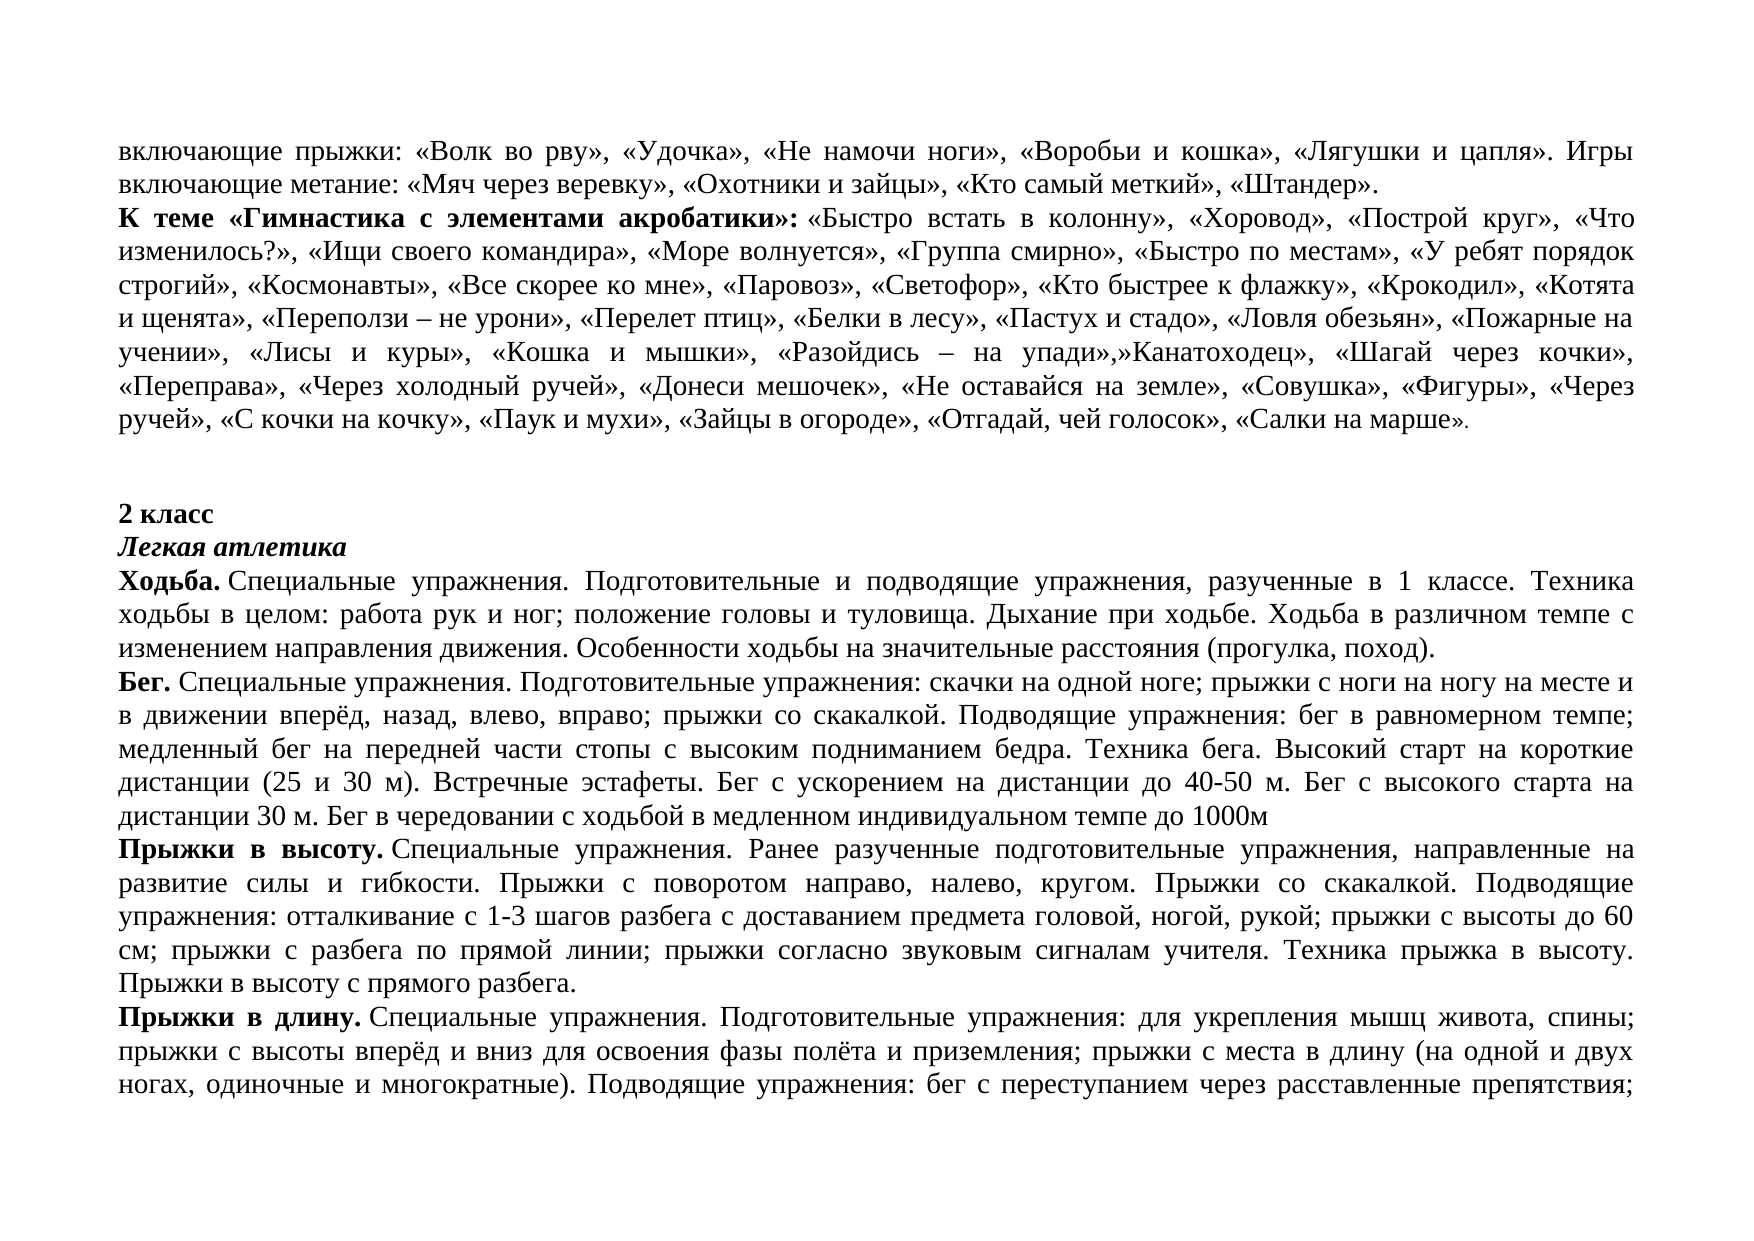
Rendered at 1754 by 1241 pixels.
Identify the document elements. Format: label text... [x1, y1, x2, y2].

text Ходьба. Специальные упражнения. Подготовительные и подводящие упражнения, разученные в 1 классе. Техника ходьбы в целом: работа рук и ног; положение головы и туловища. Дыхание при ходьбе. Ходьба в различном темпе с изменением направления движения. Особенности ходьбы на значительные расстояния (прогулка, поход). [118, 563, 1636, 664]
text 2 класс [118, 496, 1636, 529]
text Легкая атлетика [118, 529, 1636, 563]
text Прыжки в высоту. Специальные упражнения. Ранее разученные подготовительные упражнения, направленные на развитие силы и гибкости. Прыжки с поворотом направо, налево, кругом. Прыжки со скакалкой. Подводящие упражнения: отталкивание с 1-3 шагов разбега с доставанием предмета головой, ногой, рукой; прыжки с высоты до 60 см; прыжки с разбега по прямой линии; прыжки согласно звуковым сигналам учителя. Техника прыжка в высоту. Прыжки в высоту с прямого разбега. [118, 831, 1636, 999]
text К теме «Гимнастика с элементами акробатики»: «Быстро встать в колонну», «Хоровод», «Построй круг», «Что изменилось?», «Ищи своего командира», «Море волнуется», «Группа смирно», «Быстро по местам», «У ребят порядок строгий», «Космонавты», «Все скорее ко мне», «Паровоз», «Светофор», «Кто быстрее к флажку», «Крокодил», «Котята и щенята», «Переползи – не урони», «Перелет птиц», «Белки в лесу», «Пастух и стадо», «Ловля обезьян», «Пожарные на учении», «Лисы и куры», «Кошка и мышки», «Разойдись – на упади»,»Канатоходец», «Шагай через кочки», «Переправа», «Через холодный ручей», «Донеси мешочек», «Не оставайся на земле», «Совушка», «Фигуры», «Через ручей», «С кочки на кочку», «Паук и мухи», «Зайцы в огороде», «Отгадай, чей голосок», «Салки на марше». [118, 200, 1636, 435]
text Бег. Специальные упражнения. Подготовительные упражнения: скачки на одной ноге; прыжки с ноги на ногу на месте и в движении вперёд, назад, влево, вправо; прыжки со скакалкой. Подводящие упражнения: бег в равномерном темпе; медленный бег на передней части стопы с высоким подниманием бедра. Техника бега. Высокий старт на короткие дистанции (25 и 30 м). Встречные эстафеты. Бег с ускорением на дистанции до 40-50 м. Бег с высокого старта на дистанции 30 м. Бег в чередовании с ходьбой в медленном индивидуальном темпе до 1000м [118, 664, 1636, 831]
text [118, 999, 1636, 1100]
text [118, 133, 1636, 200]
